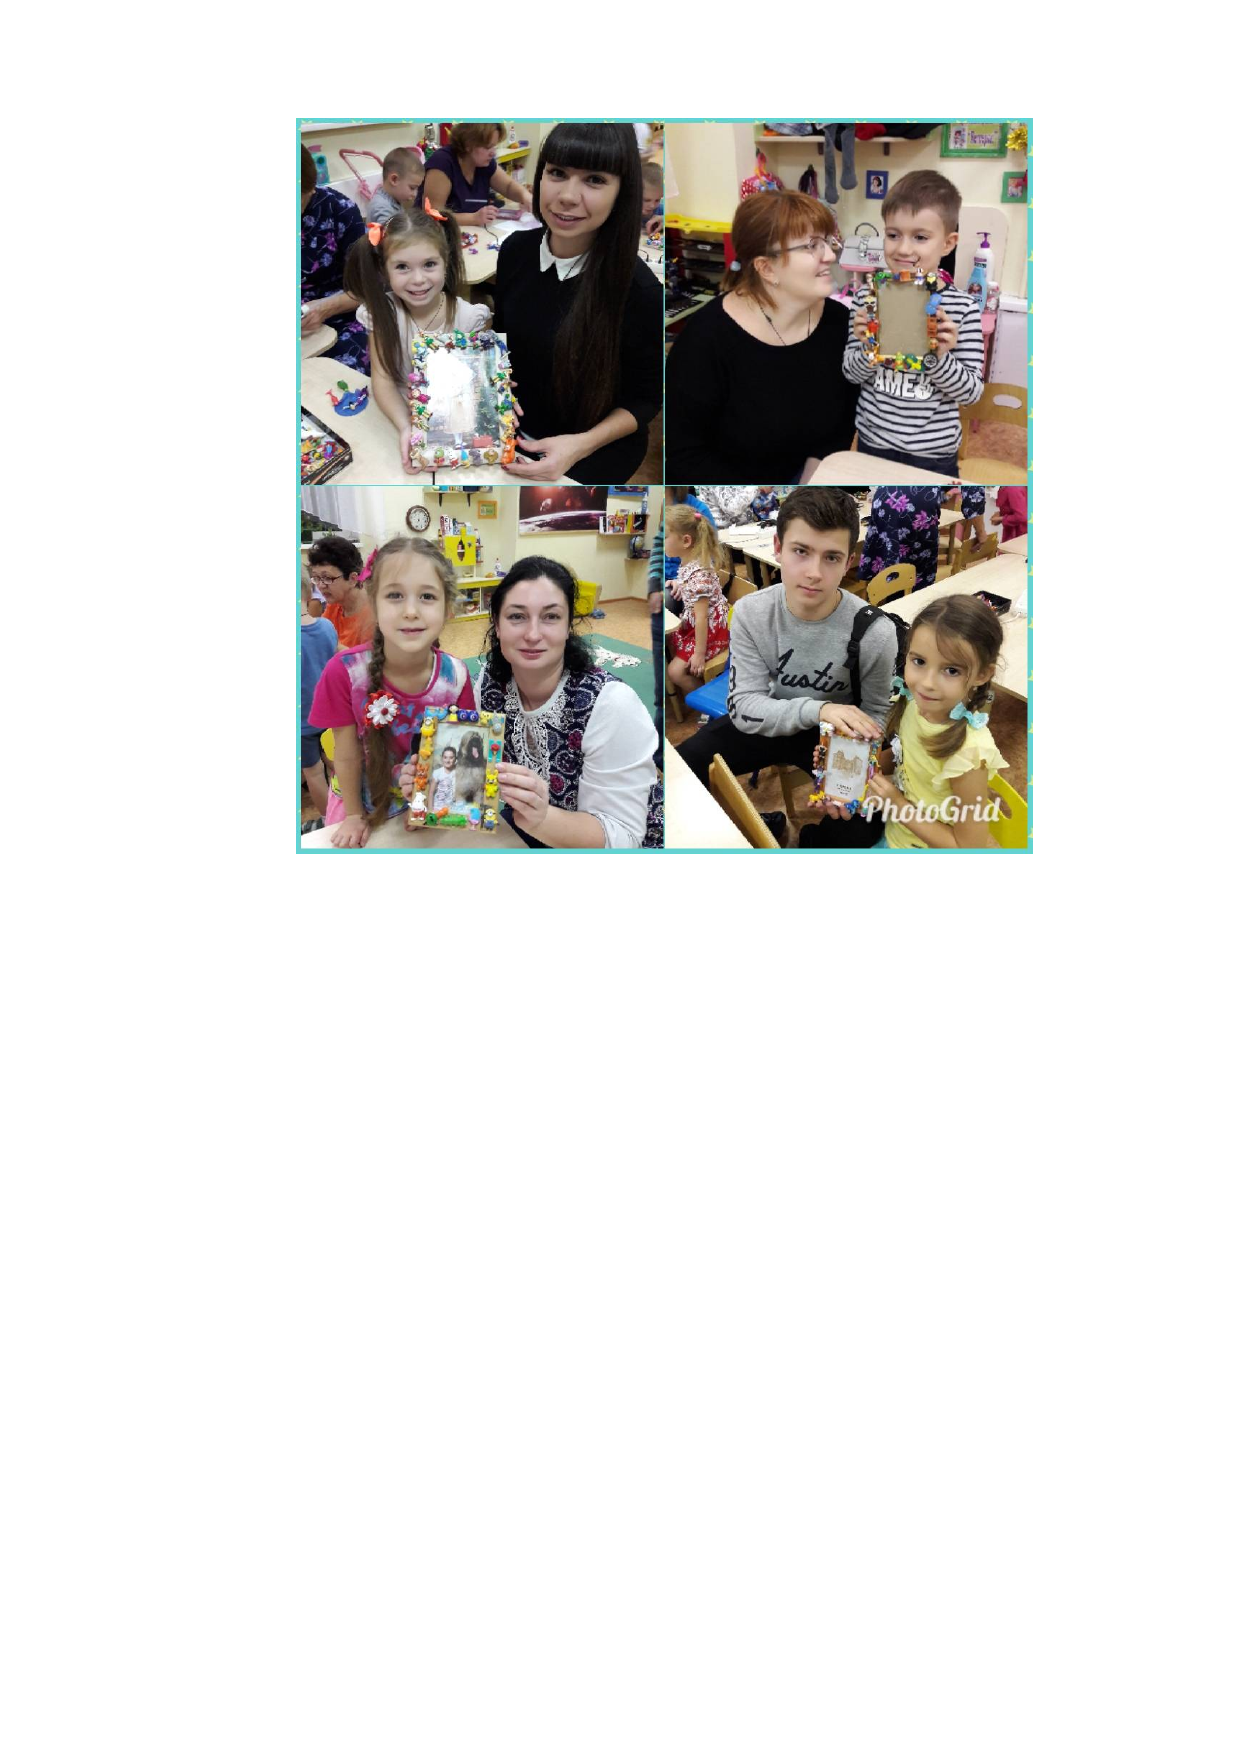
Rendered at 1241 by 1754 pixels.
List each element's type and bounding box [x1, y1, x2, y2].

picture [296, 118, 1033, 854]
